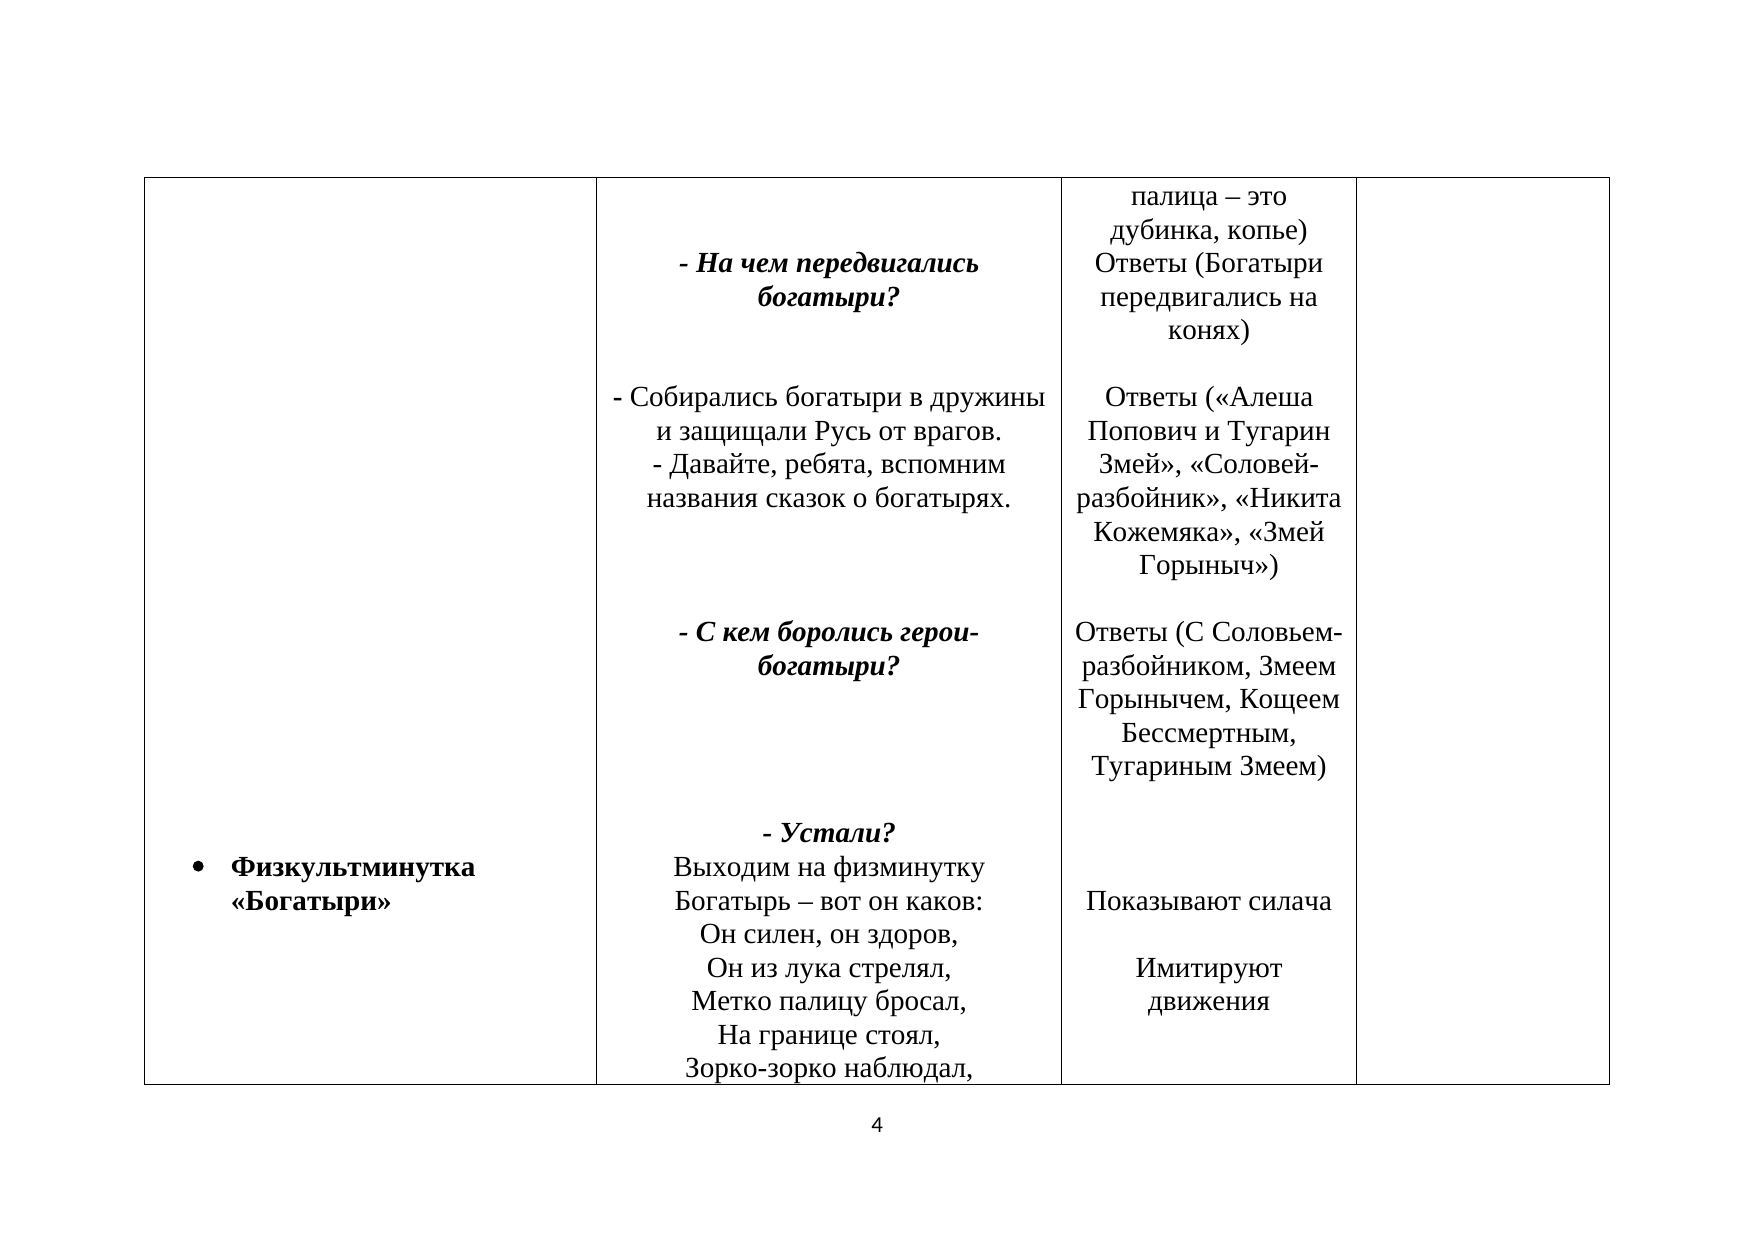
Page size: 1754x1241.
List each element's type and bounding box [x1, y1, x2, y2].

table_cell [597, 178, 1061, 1084]
table_cell [1357, 178, 1609, 1084]
table_cell [145, 178, 596, 1084]
table_cell [1062, 178, 1356, 1084]
